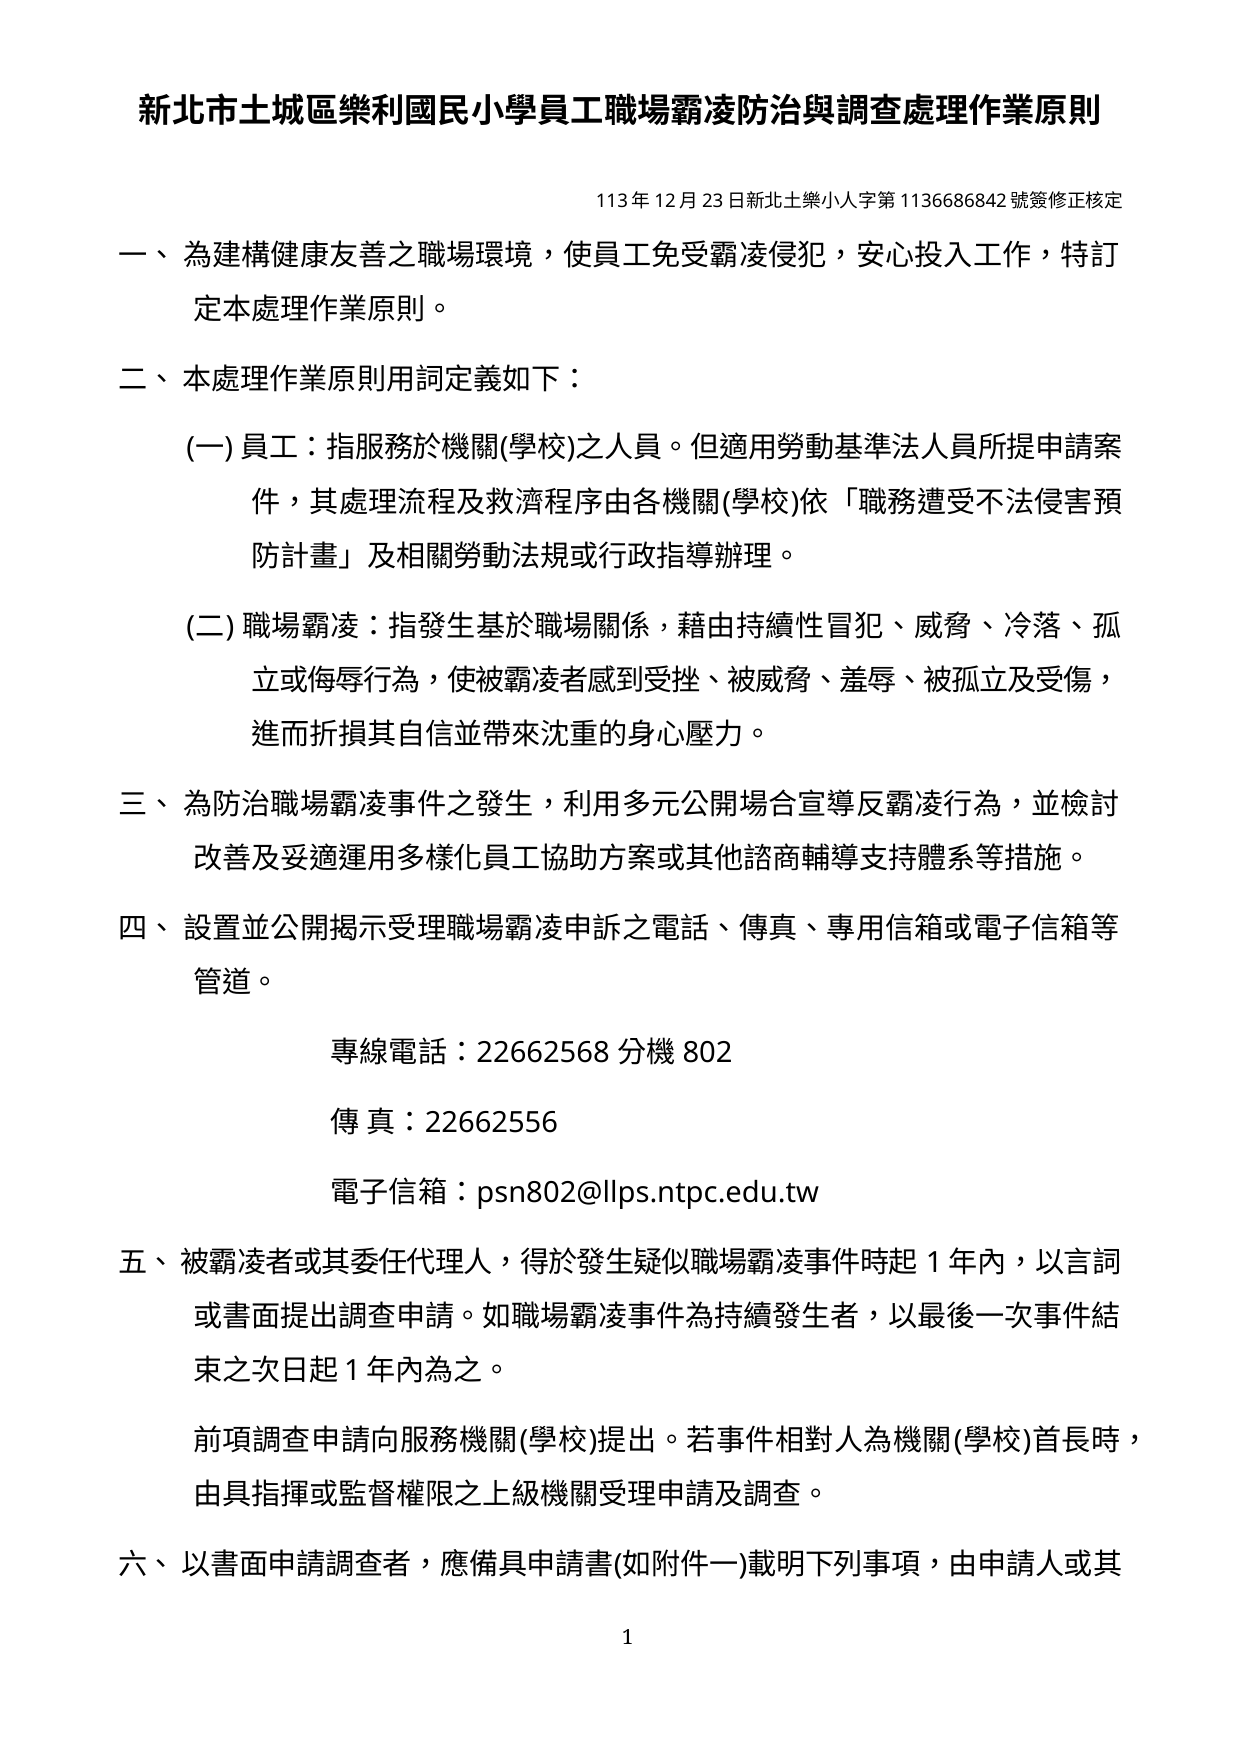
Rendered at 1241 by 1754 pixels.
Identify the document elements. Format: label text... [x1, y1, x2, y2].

text 四、 設置並公開揭示受理職場霸凌申訴之電話、傳真、專用信箱或電子信箱等管道。 [118, 904, 1122, 1001]
text 113年12月23日新北土樂小人字第1136686842號簽修正核定 [126, 185, 1123, 212]
text (一) 員工：指服務於機關(學校)之人員。但適用勞動基準法人員所提申請案件，其處理流程及救濟程序由各機關(學校)依「職務遭受不法侵害預防計畫」及相關勞動法規或行政指導辦理。 [186, 424, 1123, 574]
text 電子信箱：psn802@llps.ntpc.edu.tw [126, 1168, 1122, 1211]
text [118, 1541, 1122, 1583]
text 一、 為建構健康友善之職場環境，使員工免受霸凌侵犯，安心投入工作，特訂定本處理作業原則。 [118, 232, 1123, 328]
subtitle 新北市土城區樂利國民小學員工職場霸凌防治與調查處理作業原則 [88, 96, 1151, 129]
text 專線電話：22662568 分機 802 [126, 1028, 1122, 1071]
text 二、 本處理作業原則用詞定義如下： [118, 355, 1152, 398]
text 傳 真：22662556 [126, 1098, 1122, 1141]
text 前項調查申請向服務機關(學校)提出。若事件相對人為機關(學校)首長時，由具指揮或監督權限之上級機關受理申請及調查。 [193, 1417, 1150, 1513]
text (二) 職場霸凌：指發生基於職場關係，藉由持續性冒犯、威脅、冷落、孤立或侮辱行為，使被霸凌者感到受挫、被威脅、羞辱、被孤立及受傷，進而折損其自信並帶來沈重的身心壓力。 [186, 602, 1123, 753]
text 三、 為防治職場霸凌事件之發生，利用多元公開場合宣導反霸凌行為，並檢討改善及妥適運用多樣化員工協助方案或其他諮商輔導支持體系等措施。 [118, 781, 1122, 877]
text 五、 被霸凌者或其委任代理人，得於發生疑似職場霸凌事件時起1年內，以言詞或書面提出調查申請。如職場霸凌事件為持續發生者，以最後一次事件結束之次日起1年內為之。 [118, 1238, 1122, 1389]
